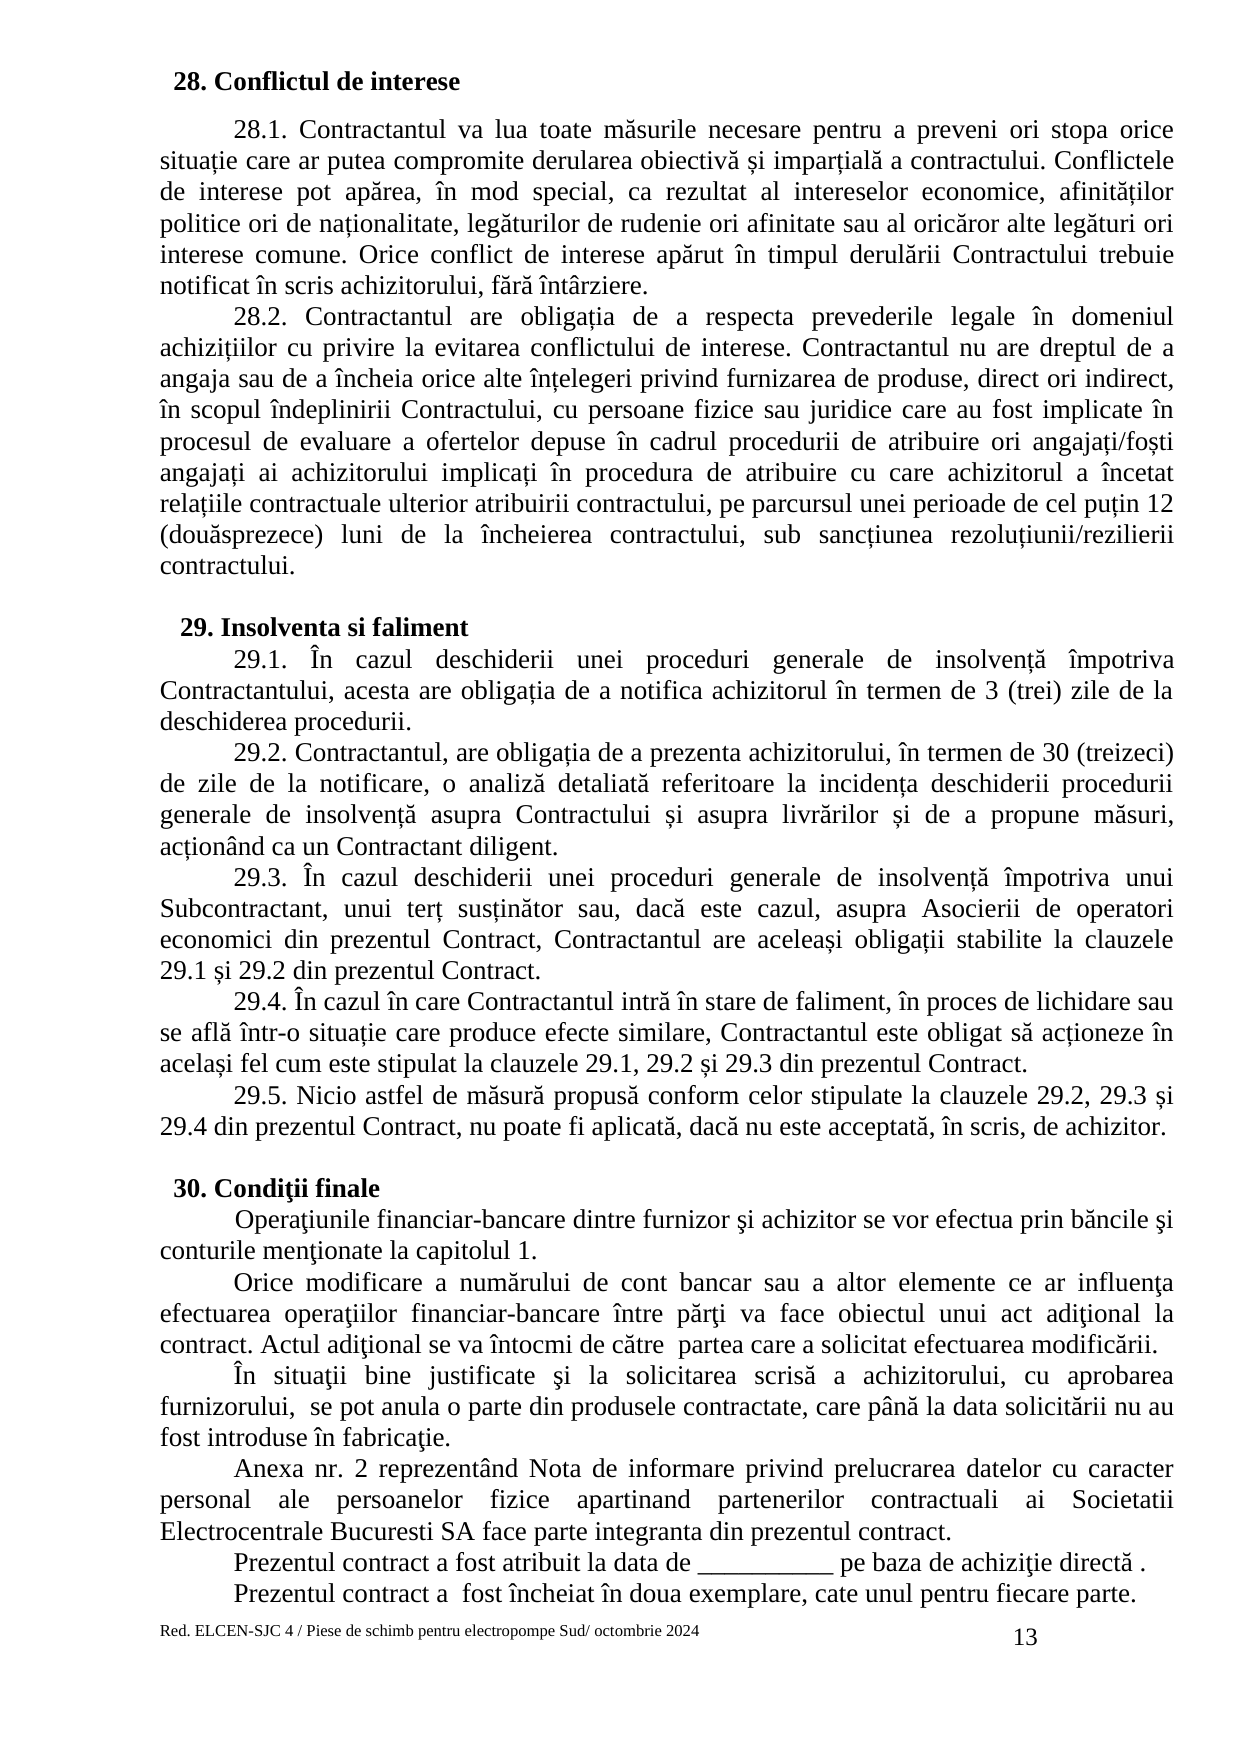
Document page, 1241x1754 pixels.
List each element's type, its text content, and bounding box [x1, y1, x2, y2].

text Operaţiunile financiar-bancare dintre furnizor şi achizitor se vor efectua prin băncile şi conturile menţionate la capitolul 1. [159, 1203, 1175, 1266]
list 29.4. În cazul în care Contractantul intră în stare de faliment, în proces de lichidare sau se află într-o situație care produce efecte similare, Contractantul este obligat să acționeze în același fel cum este stipulat la clauzele 29.1, 29.2 și 29.3 din prezentul Contract. [159, 985, 1175, 1079]
list 29.2. Contractantul, are obligația de a prezenta achizitorului, în termen de 30 (treizeci) de zile de la notificare, o analiză detaliată referitoare la incidența deschiderii procedurii generale de insolvență asupra Contractului și asupra livrărilor și de a propune măsuri, acționând ca un Contractant diligent. [159, 736, 1175, 861]
text Prezentul contract a fost încheiat în doua exemplare, cate unul pentru fiecare parte. [159, 1577, 1175, 1608]
list 28.2. Contractantul are obligația de a respecta prevederile legale în domeniul achizițiilor cu privire la evitarea conflictului de interese. Contractantul nu are dreptul de a angaja sau de a încheia orice alte înțelegeri privind furnizarea de produse, direct ori indirect, în scopul îndeplinirii Contractului, cu persoane fizice sau juridice care au fost implicate în procesul de evaluare a ofertelor depuse în cadrul procedurii de atribuire ori angajați/foști angajați ai achizitorului implicați în procedura de atribuire cu care achizitorul a încetat relațiile contractuale ulterior atribuirii contractului, pe parcursul unei perioade de cel puțin 12 (douăsprezece) luni de la încheierea contractului, sub sancțiunea rezoluțiunii/rezilierii contractului. [159, 300, 1175, 580]
list 28.1. Contractantul va lua toate măsurile necesare pentru a preveni ori stopa orice situație care ar putea compromite derularea obiectivă și imparțială a contractului. Conflictele de interese pot apărea, în mod special, ca rezultat al intereselor economice, afinităților politice ori de naționalitate, legăturilor de rudenie ori afinitate sau al oricăror alte legături ori interese comune. Orice conflict de interese apărut în timpul derulării Contractului trebuie notificat în scris achizitorului, fără întârziere. [159, 113, 1175, 300]
text Orice modificare a numărului de cont bancar sau a altor elemente ce ar influenţa efectuarea operaţiilor financiar-bancare între părţi va face obiectul unui act adiţional la contract. Actul adiţional se va întocmi de către partea care a solicitat efectuarea modificării. [159, 1266, 1175, 1359]
text În situaţii bine justificate şi la solicitarea scrisă a achizitorului, cu aprobarea furnizorului, se pot anula o parte din produsele contractate, care până la data solicitării nu au fost introduse în fabricaţie. [159, 1359, 1175, 1452]
text 29. Insolventa si faliment [159, 612, 1175, 643]
list 29.1. În cazul deschiderii unei proceduri generale de insolvență împotriva Contractantului, acesta are obligația de a notifica achizitorul în termen de 3 (trei) zile de la deschiderea procedurii. [159, 643, 1175, 736]
list 29.5. Nicio astfel de măsură propusă conform celor stipulate la clauzele 29.2, 29.3 și 29.4 din prezentul Contract, nu poate fi aplicată, dacă nu este acceptată, în scris, de achizitor. [159, 1079, 1175, 1141]
text Anexa nr. 2 reprezentând Nota de informare privind prelucrarea datelor cu caracter personal ale persoanelor fizice apartinand partenerilor contractuali ai Societatii Electrocentrale Bucuresti SA face parte integranta din prezentul contract. [159, 1452, 1175, 1546]
list 28. Conflictul de interese [159, 65, 1175, 96]
text 30. Condiţii finale [159, 1172, 1175, 1203]
list 29.3. În cazul deschiderii unei proceduri generale de insolvență împotriva unui Subcontractant, unui terț susținător sau, dacă este cazul, asupra Asocierii de operatori economici din prezentul Contract, Contractantul are aceleași obligații stabilite la clauzele 29.1 și 29.2 din prezentul Contract. [159, 861, 1175, 985]
text Prezentul contract a fost atribuit la data de __________ pe baza de achiziţie directă . [159, 1546, 1175, 1577]
